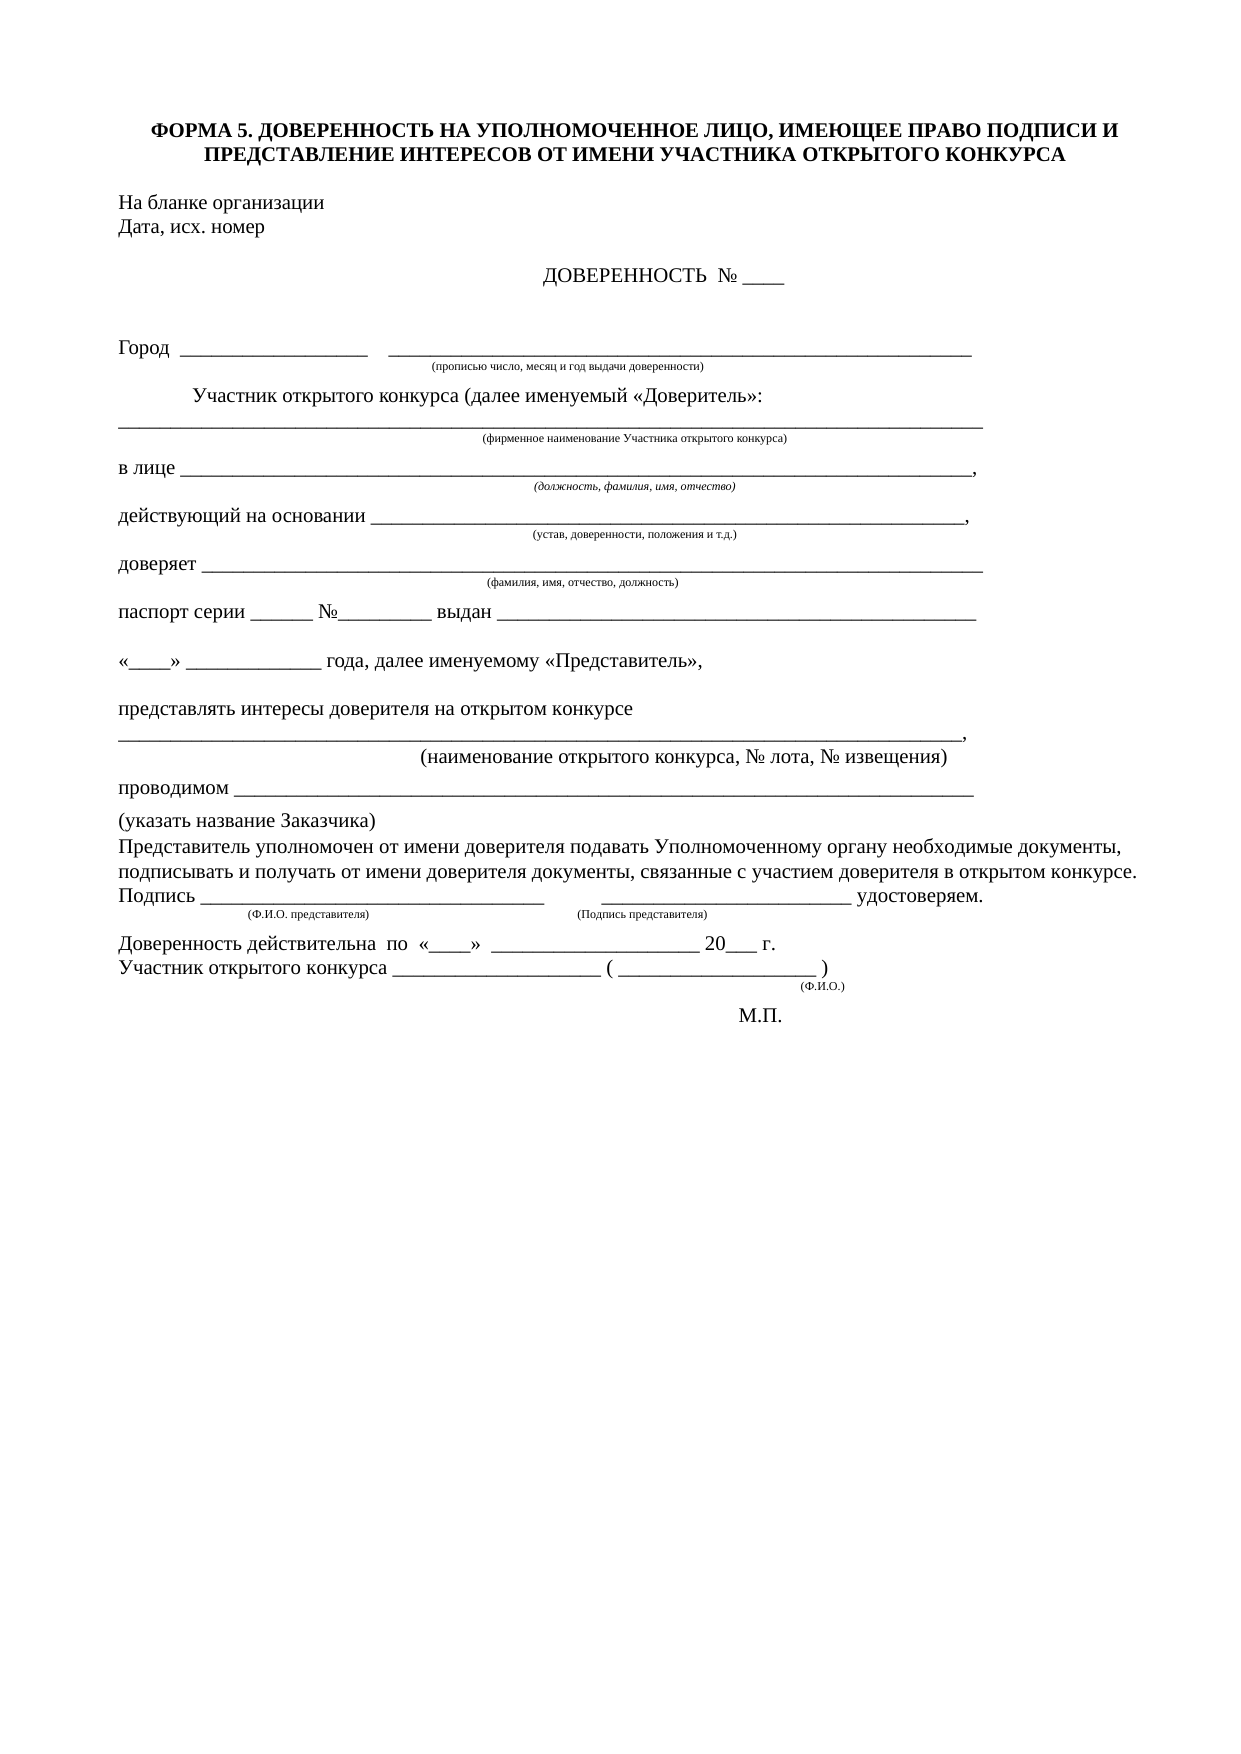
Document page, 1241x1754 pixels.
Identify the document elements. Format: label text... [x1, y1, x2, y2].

text (устав, доверенности, положения и т.д.) [118, 527, 1152, 551]
text проводимом _______________________________________________________________________ [118, 768, 1152, 801]
text в лице ____________________________________________________________________________, [118, 455, 1152, 479]
text (Ф.И.О.) [118, 979, 1152, 1003]
text Доверенность действительна по «____» ____________________ 20___ г. [118, 931, 1152, 955]
text Участник открытого конкурса (далее именуемый «Доверитель»: [118, 383, 1152, 407]
text «____» _____________ года, далее именуемому «Представитель», [118, 647, 1152, 672]
text доверяет ___________________________________________________________________________ [118, 551, 1152, 575]
text (фирменное наименование Участника открытого конкурса) [118, 431, 1152, 455]
text паспорт серии ______ №_________ выдан ______________________________________________ [118, 599, 1152, 623]
text (должность, фамилия, имя, отчество) [118, 479, 1152, 503]
text (указать название Заказчика) [118, 801, 1152, 834]
text Подпись _________________________________ ________________________ удостоверяем. [118, 883, 1152, 907]
text Участник открытого конкурса ____________________ ( ___________________ ) [118, 955, 1152, 979]
text (фамилия, имя, отчество, должность) [413, 575, 1152, 599]
text Город __________________ ________________________________________________________ [118, 335, 1152, 359]
text ___________________________________________________________________________________ [118, 407, 1152, 431]
text Дата, исх. номер [118, 214, 1152, 238]
text На бланке организации [118, 190, 1152, 214]
text М.П. [118, 1003, 1152, 1027]
text (Ф.И.О. представителя) (Подпись представителя) [118, 907, 1152, 931]
text (наименование открытого конкурса, № лота, № извещения) [118, 744, 1152, 768]
text Представитель уполномочен от имени доверителя подавать Уполномоченному органу необходимые документы, подписывать и получать от имени доверителя документы, связанные с участием доверителя в открытом конкурсе. [118, 834, 1152, 883]
text представлять интересы доверителя на открытом конкурсе _________________________________________________________________________________, [118, 696, 1152, 744]
text ДОВЕРЕННОСТЬ № ____ [118, 262, 1152, 287]
text ФОРМА 5. ДОВЕРЕННОСТЬ НА УПОЛНОМОЧЕННОЕ ЛИЦО, ИМЕЮЩЕЕ ПРАВО ПОДПИСИ И ПРЕДСТАВЛЕНИЕ ИНТЕРЕСОВ ОТ ИМЕНИ УЧАСТНИКА ОТКРЫТОГО КОНКУРСА [118, 118, 1152, 166]
text действующий на основании _________________________________________________________, [118, 503, 1152, 527]
text (прописью число, месяц и год выдачи доверенности) [118, 359, 1152, 383]
